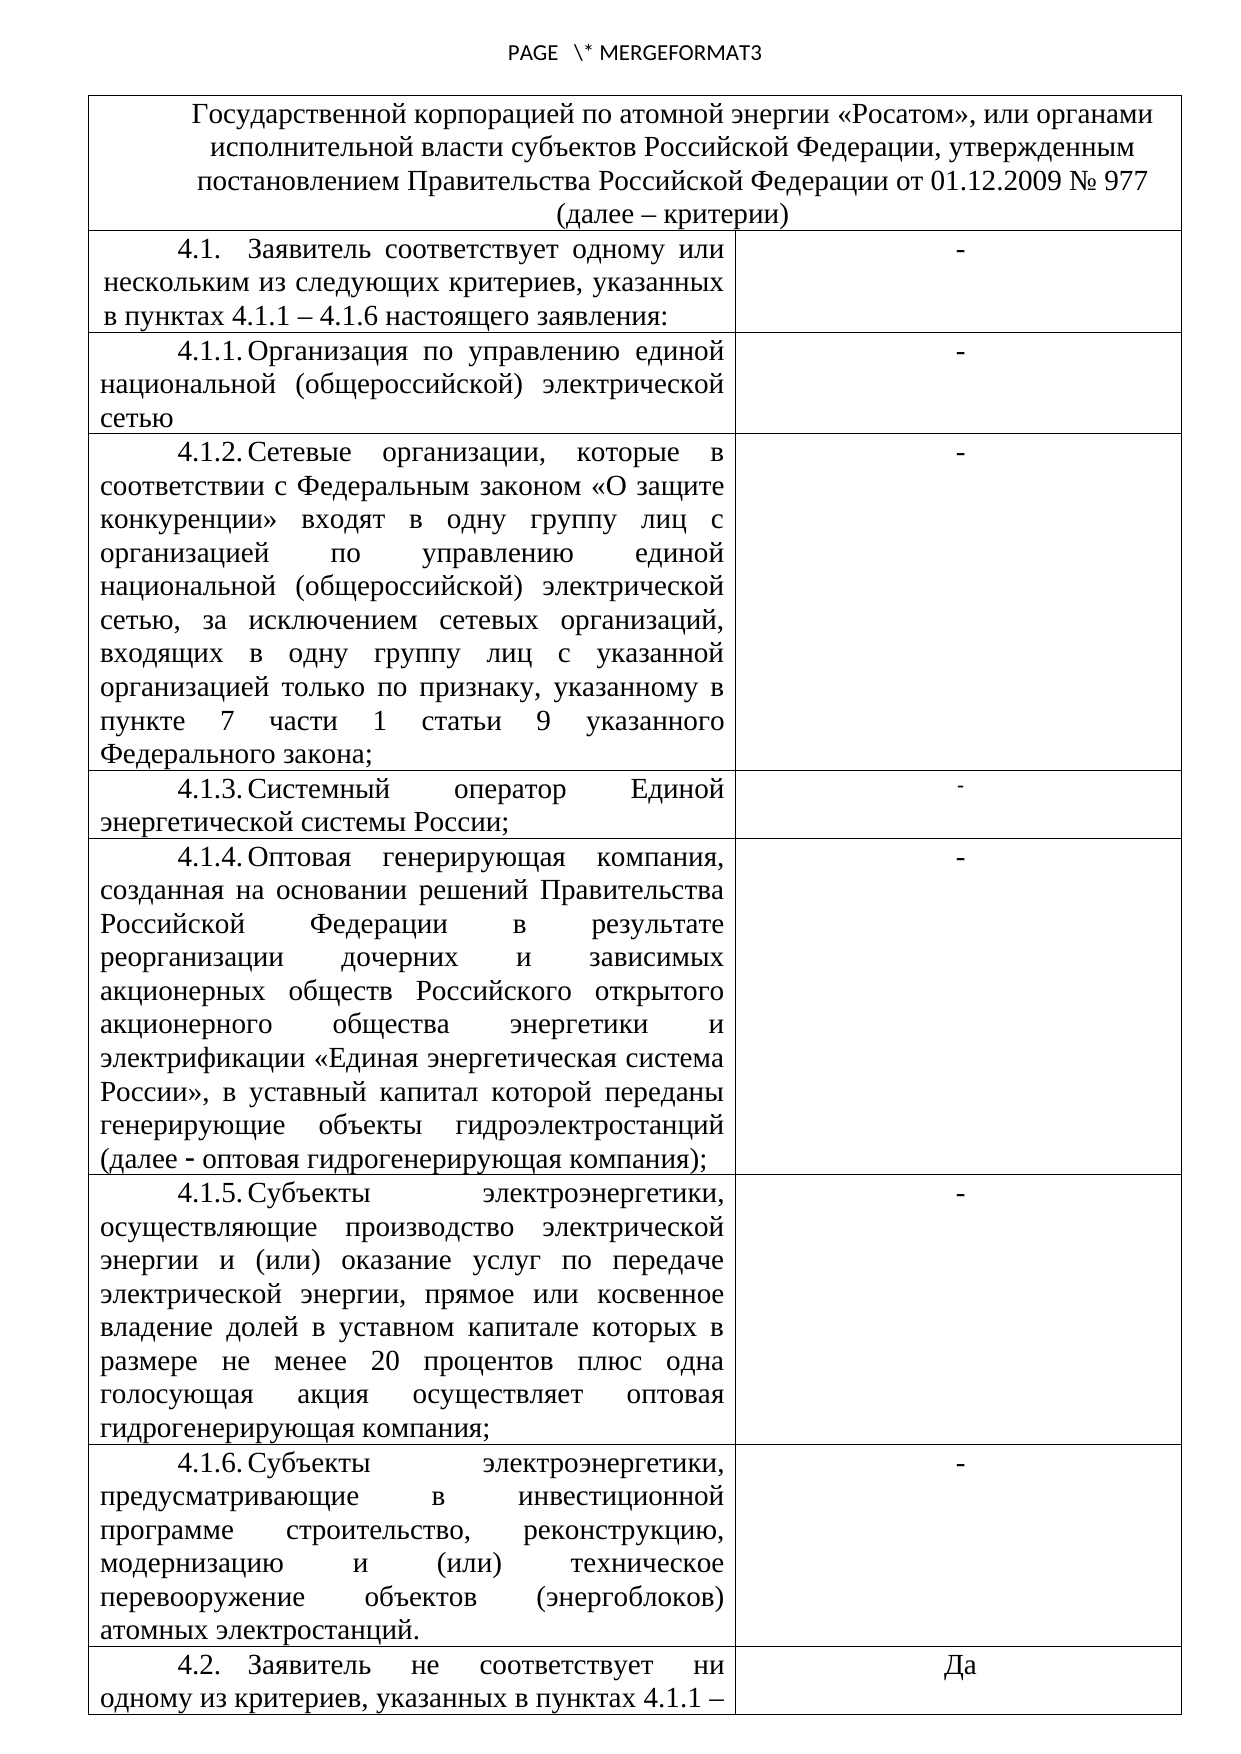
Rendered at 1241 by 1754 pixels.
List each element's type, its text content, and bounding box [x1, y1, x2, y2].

table_cell Оптовая генерирующая компания, созданная на основании решений Правительства Российской Федерации в результате реорганизации дочерних и зависимых акционерных обществ Российского открытого акционерного общества энергетики и электрификации «Единая энергетическая система России», в уставный капитал которой переданы генерирующие объекты гидроэлектростанций (далее оптовая гидрогенерирующая компания); [89, 839, 735, 1174]
table_cell - [736, 771, 1181, 838]
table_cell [89, 1647, 735, 1714]
table_cell Субъекты электроэнергетики, предусматривающие в инвестиционной программе строительство, реконструкцию, модернизацию и (или) техническое перевооружение объектов (энергоблоков) атомных электростанций. [89, 1445, 735, 1646]
table_cell Заявитель соответствует одному или нескольким из следующих критериев, указанных в пунктах 4.1.1 – 4.1.6 настоящего заявления: [89, 231, 735, 332]
table_cell - [736, 434, 1181, 770]
table_cell Сетевые организации, которые в соответствии с Федеральным законом «О защите конкуренции» входят в одну группу лиц с организацией по управлению единой национальной (общероссийской) электрической сетью, за исключением сетевых организаций, входящих в одну группу лиц с указанной организацией только по признаку, указанному в пункте 7 части 1 статьи 9 указанного Федерального закона; [89, 434, 735, 770]
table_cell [89, 96, 1181, 230]
table_cell - [736, 1175, 1181, 1444]
table_cell Субъекты электроэнергетики, осуществляющие производство электрической энергии и (или) оказание услуг по передаче электрической энергии, прямое или косвенное владение долей в уставном капитале которых в размере не менее 20 процентов плюс одна голосующая акция осуществляет оптовая гидрогенерирующая компания; [89, 1175, 735, 1444]
table_cell Да [736, 1647, 1181, 1714]
table_cell - [736, 1445, 1181, 1646]
table_cell - [736, 231, 1181, 332]
table_cell - [736, 333, 1181, 433]
table_cell Системный оператор Единой энергетической системы России; [89, 771, 735, 838]
table_cell - [736, 839, 1181, 1174]
table_cell Организация по управлению единой национальной (общероссийской) электрической сетью [89, 333, 735, 433]
